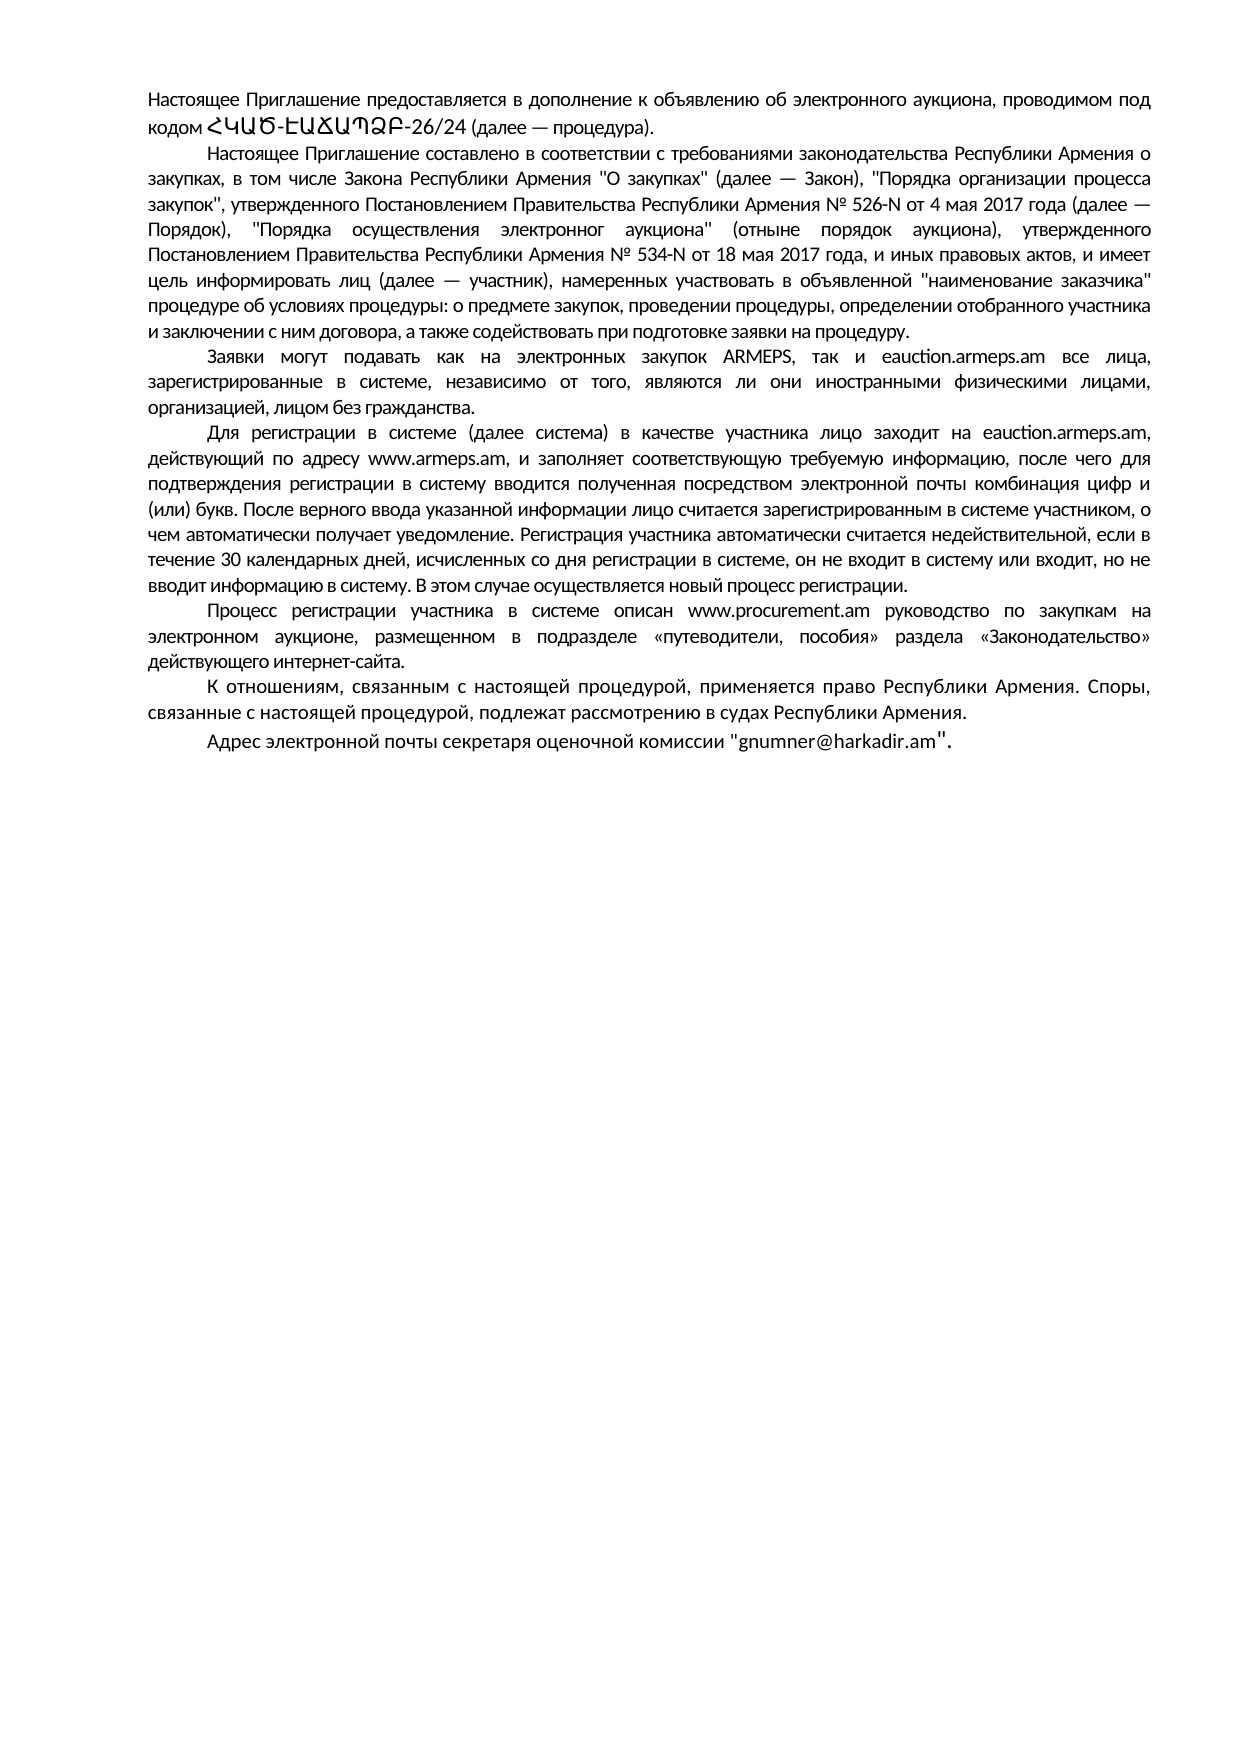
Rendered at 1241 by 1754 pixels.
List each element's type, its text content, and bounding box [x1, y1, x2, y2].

text Для регистрации в системе (далее система) в качестве участника лицо заходит на eauction.armeps.am, действующий по адресу www.armeps.am, и заполняет соответствующую требуемую информацию, после чего для подтверждения регистрации в систему вводится полученная посредством электронной почты комбинация цифр и (или) букв. После верного ввода указанной информации лицо считается зарегистрированным в системе участником, о чем автоматически получает уведомление. Регистрация участника автоматически считается недействительной, если в течение 30 календарных дней, исчисленных со дня регистрации в системе, он не входит в систему или входит, но не вводит информацию в систему. В этом случае осуществляется новый процесс регистрации. [148, 419, 1152, 597]
text Заявки могут подавать как на электронных закупок ARMEPS, так и eauction.armeps.am все лица, зарегистрированные в системе, независимо от того, являются ли они иностранными физическими лицами, организацией, лицом без гражданства. [148, 343, 1152, 419]
text Адрес электронной почты секретаря оценочной комиссии "gnumner@harkadir.am". [148, 724, 1152, 755]
text Процесс регистрации участника в системе описан www.procurement.am руководство по закупкам на электронном аукционе, размещенном в подразделе «путеводители, пособия» раздела «Законодательство» действующего интернет-сайта. [148, 597, 1152, 674]
text Настоящее Приглашение составлено в соответствии с требованиями законодательства Республики Армения о закупках, в том числе Закона Республики Армения "О закупках" (далее — Закон), "Порядка организации процесса закупок", утвержденного Постановлением Правительства Республики Армения № 526-N от 4 мая 2017 года (далее — Порядок), "Порядка осуществления электронног аукциона" (отныне порядок аукциона), утвержденного Постановлением Правительства Республики Армения № 534-N от 18 мая 2017 года, и иных правовых актов, и имеет цель информировать лиц (далее — участник), намеренных участвовать в объявленной "наименование заказчика" процедуре об условиях процедуры: о предмете закупок, проведении процедуры, определении отобранного участника и заключении с ним договора, а также содействовать при подготовке заявки на процедуру. [148, 140, 1152, 343]
text Настоящее Приглашение предоставляется в дополнение к объявлению об электронного аукциона, проводимом под кодом ՀԿԱԾ-ԷԱՃԱՊՁԲ-26/24 (далее — процедура). [148, 86, 1152, 140]
text К отношениям, связанным с настоящей процедурой, применяется право Республики Армения. Споры, связанные с настоящей процедурой, подлежат рассмотрению в судах Республики Армения. [148, 674, 1152, 724]
